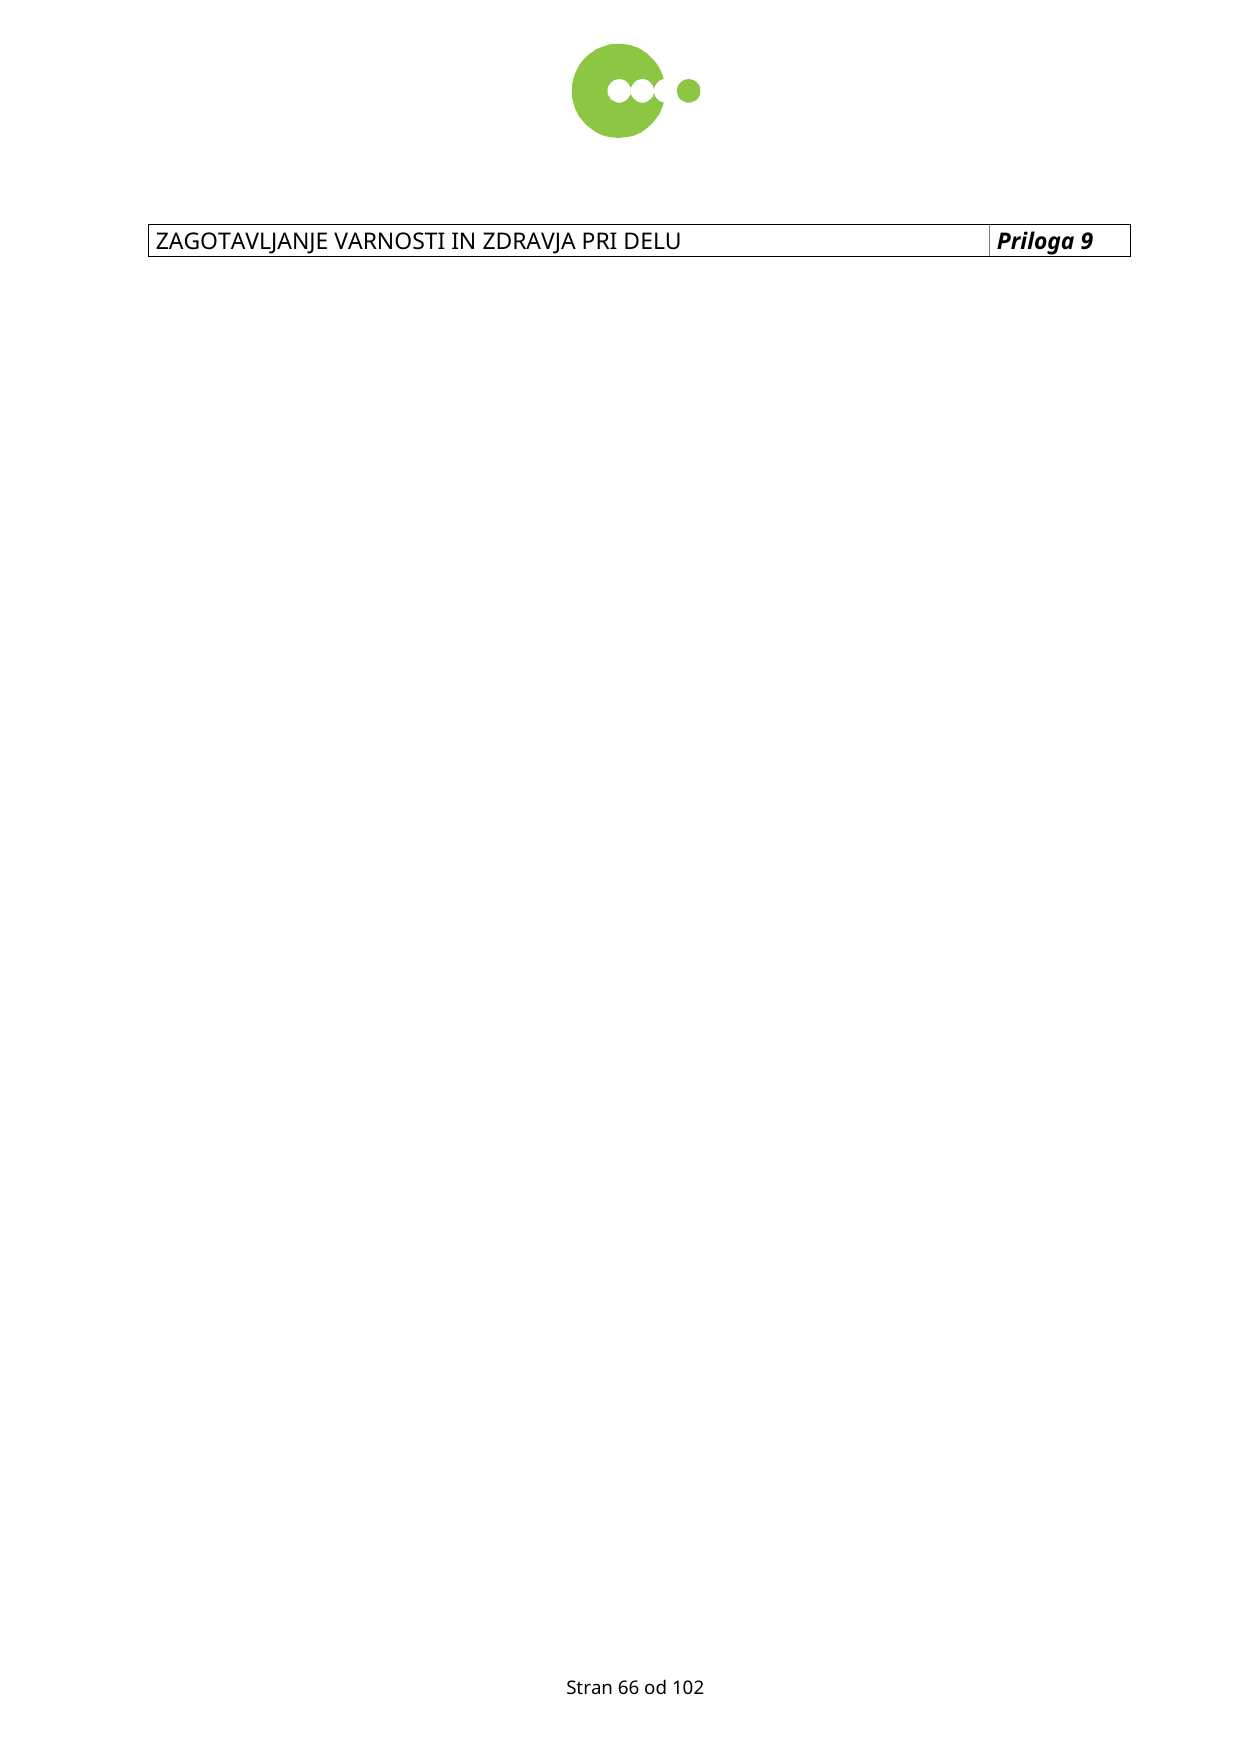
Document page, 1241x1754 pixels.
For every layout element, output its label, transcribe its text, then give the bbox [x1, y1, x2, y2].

table_header ZAGOTAVLJANJE VARNOSTI IN ZDRAVJA PRI DELU [149, 225, 989, 256]
table_header Priloga 9 [990, 225, 1130, 256]
